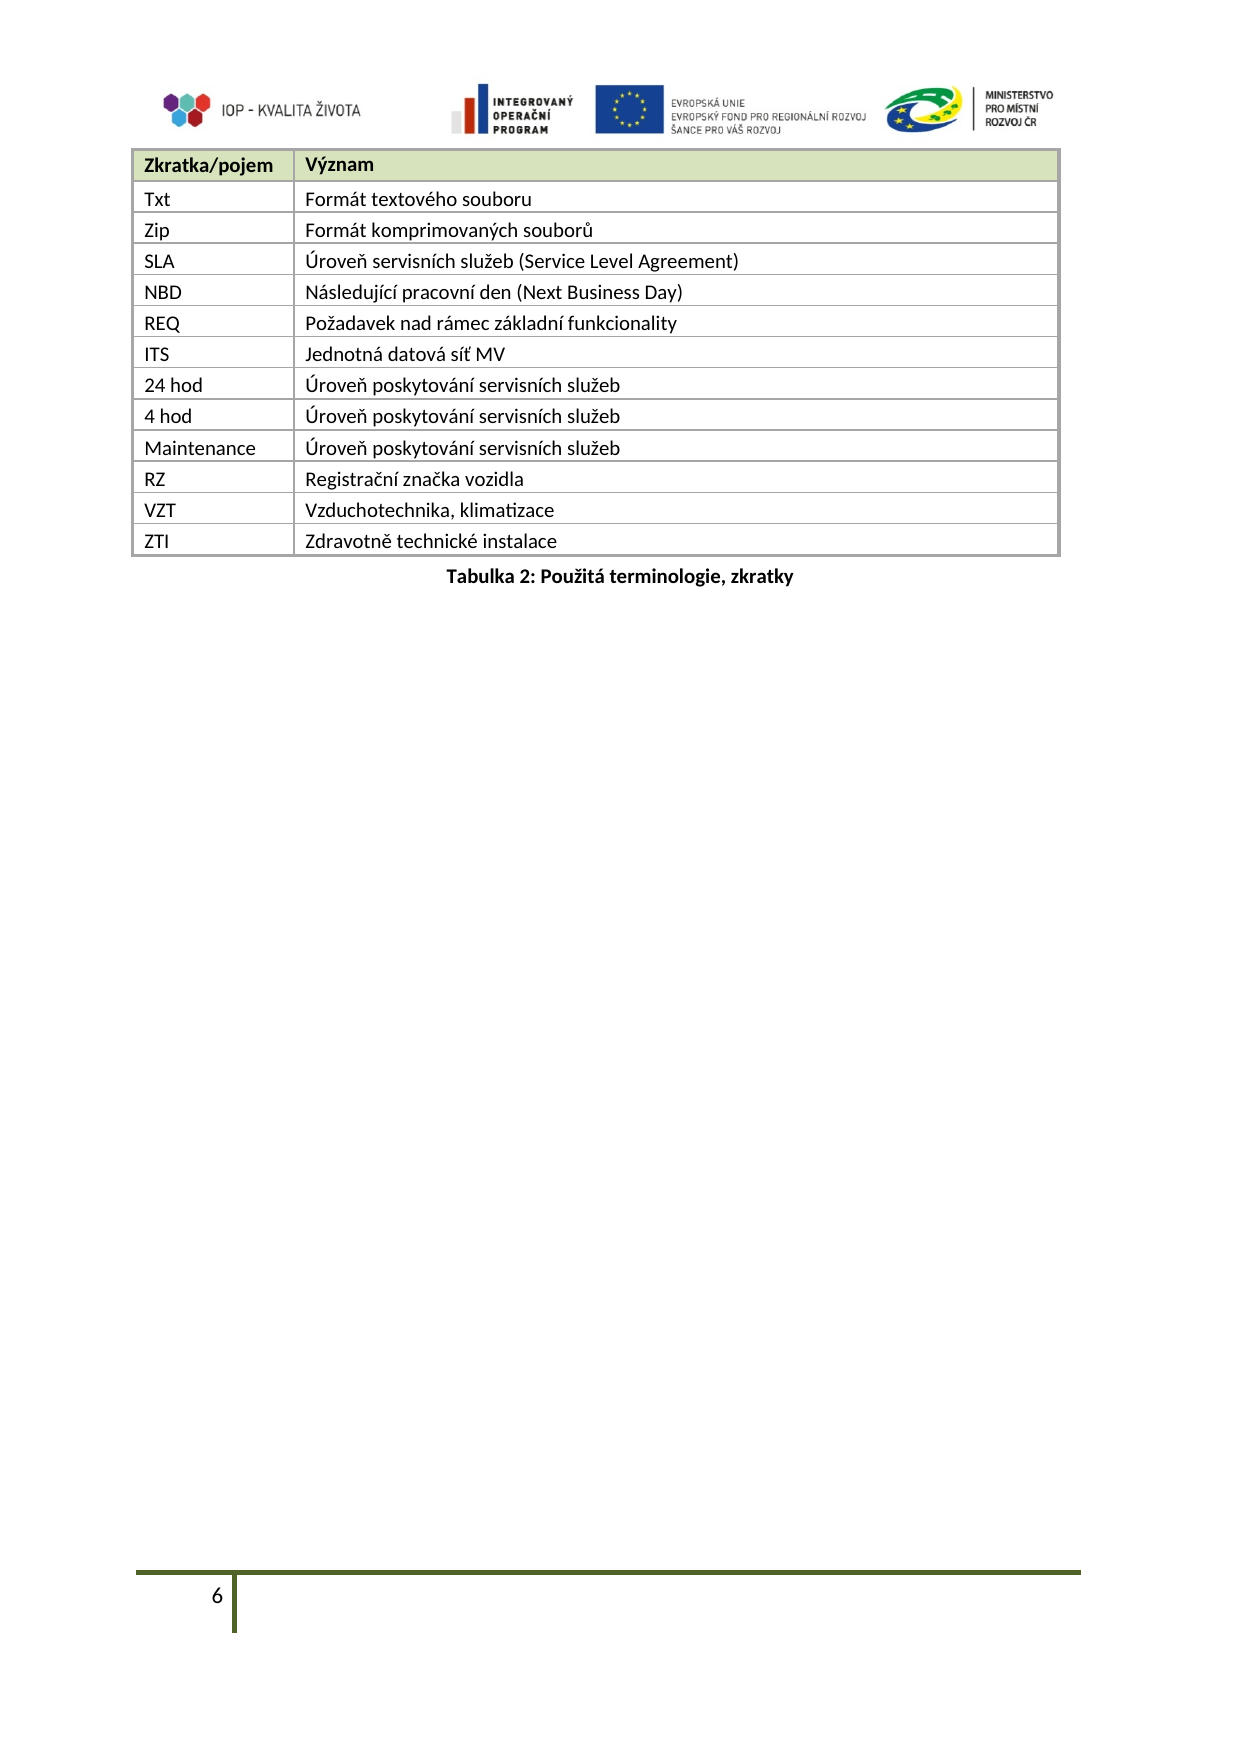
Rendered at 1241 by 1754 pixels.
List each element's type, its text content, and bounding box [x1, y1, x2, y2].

table_cell Txt [134, 182, 293, 211]
table_cell ZTI [134, 524, 293, 554]
table_cell Formát textového souboru [295, 182, 1057, 211]
table_header Význam [295, 151, 1057, 180]
table_cell Vzduchotechnika, klimatizace [295, 493, 1057, 523]
table_cell Úroveň poskytování servisních služeb [295, 400, 1057, 429]
table_cell Formát komprimovaných souborů [295, 213, 1057, 242]
table_cell Požadavek nad rámec základní funkcionality [295, 306, 1057, 336]
table_cell RZ [134, 462, 293, 491]
table_cell Registrační značka vozidla [295, 462, 1057, 491]
table_cell REQ [134, 306, 293, 336]
table_cell Zdravotně technické instalace [295, 524, 1057, 554]
table_cell Úroveň servisních služeb (Service Level Agreement) [295, 244, 1057, 273]
table_header Zkratka/pojem [134, 151, 293, 180]
table_cell Maintenance [134, 431, 293, 460]
table_cell ITS [134, 337, 293, 367]
table_cell Následující pracovní den (Next Business Day) [295, 275, 1057, 304]
table_cell Zip [134, 213, 293, 242]
table_cell NBD [134, 275, 293, 304]
picture [147, 73, 1080, 144]
table_cell SLA [134, 244, 293, 273]
table_cell VZT [134, 493, 293, 523]
table_cell Úroveň poskytování servisních služeb [295, 431, 1057, 460]
text Tabulka 2: Použitá terminologie, zkratky [148, 563, 1093, 588]
table_cell Jednotná datová síť MV [295, 337, 1057, 367]
table_cell 24 hod [134, 368, 293, 398]
table_cell Úroveň poskytování servisních služeb [295, 368, 1057, 398]
table_cell 4 hod [134, 400, 293, 429]
